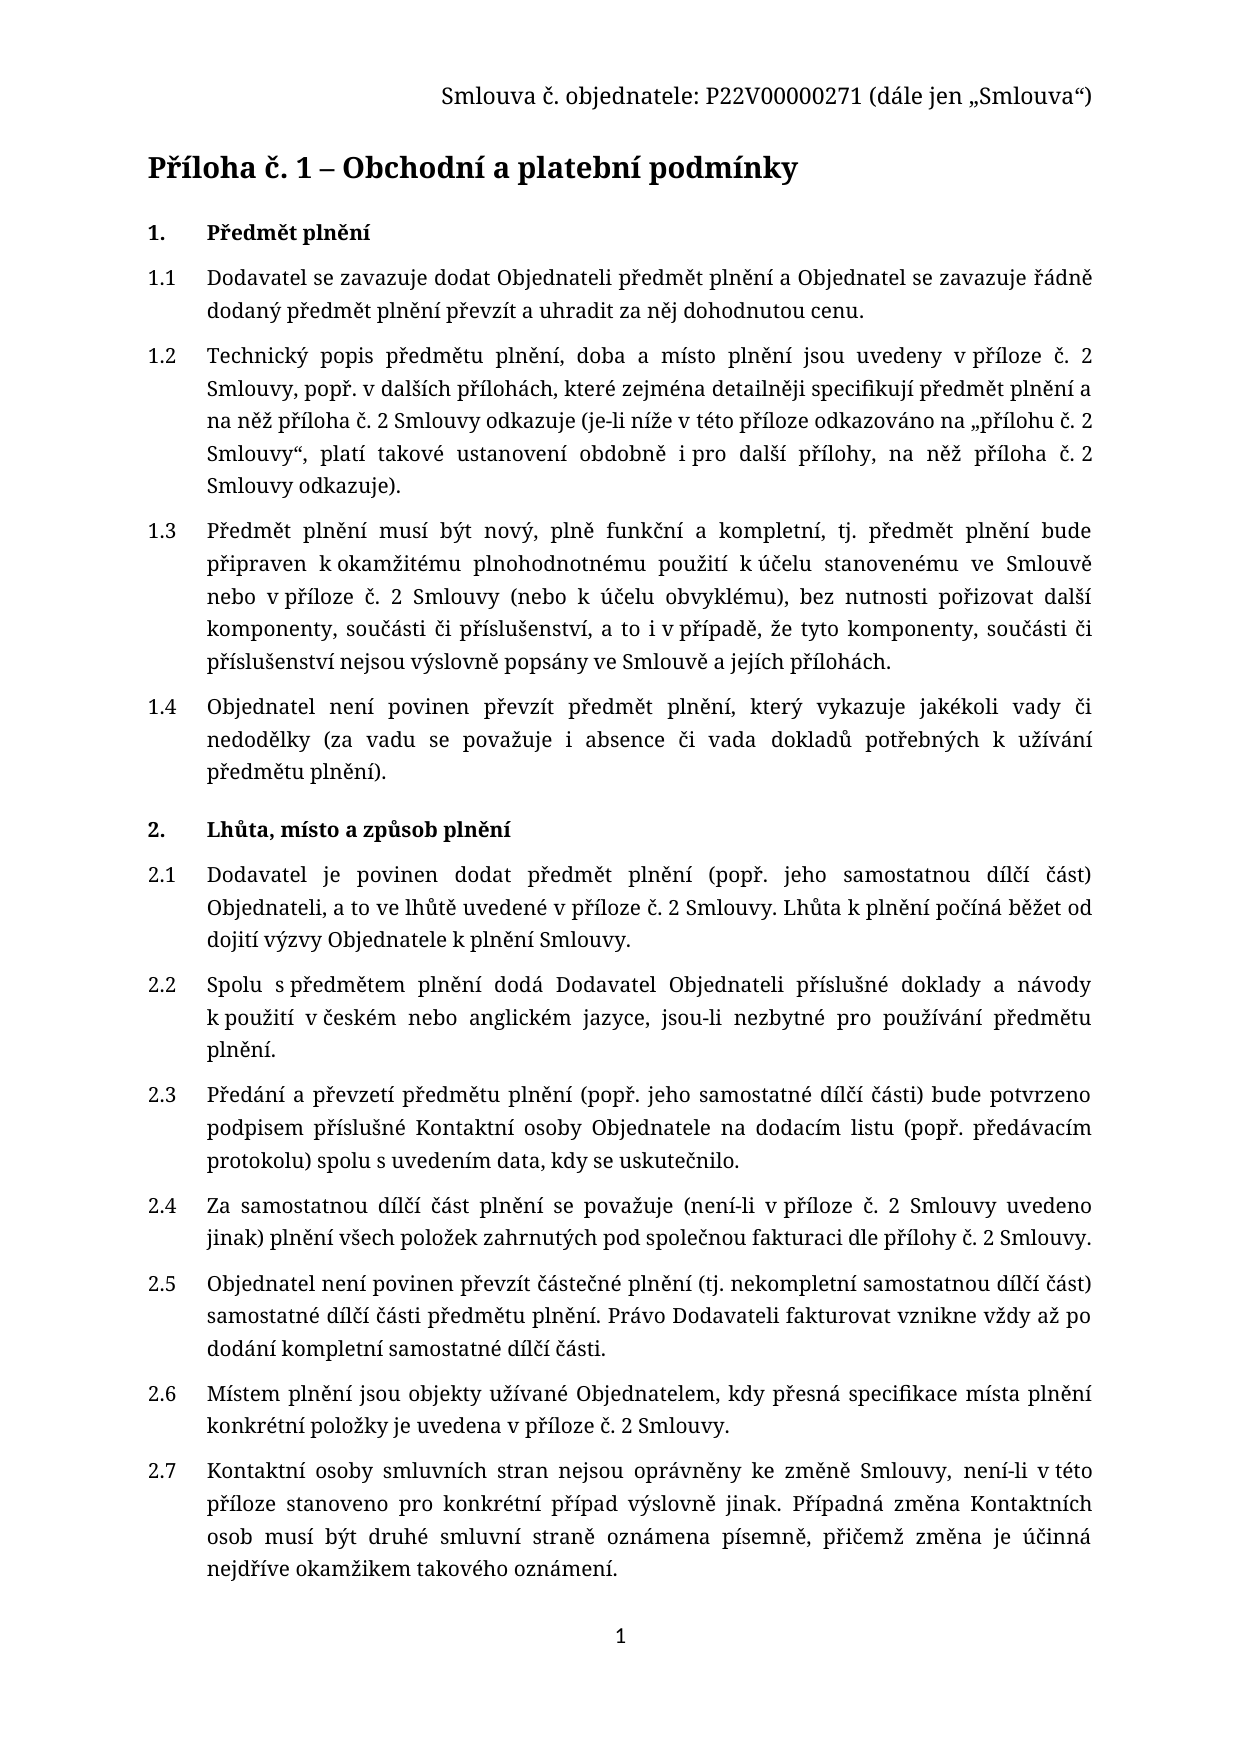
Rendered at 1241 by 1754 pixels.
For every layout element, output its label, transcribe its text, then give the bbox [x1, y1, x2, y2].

list Předmět plnění [148, 218, 1093, 247]
list Kontaktní osoby smluvních stran nejsou oprávněny ke změně Smlouvy, není-li v této příloze stanoveno pro konkrétní případ výslovně jinak. Případná změna Kontaktních osob musí být druhé smluvní straně oznámena písemně, přičemž změna je účinná nejdříve okamžikem takového oznámení. [148, 1457, 1093, 1583]
list Za samostatnou dílčí část plnění se považuje (není-li v příloze č. 2 Smlouvy uvedeno jinak) plnění všech položek zahrnutých pod společnou fakturaci dle přílohy č. 2 Smlouvy. [148, 1191, 1093, 1252]
list Technický popis předmětu plnění, doba a místo plnění jsou uvedeny v příloze č. 2 Smlouvy, popř. v dalších přílohách, které zejména detailněji specifikují předmět plnění a na něž příloha č. 2 Smlouvy odkazuje (je-li níže v této příloze odkazováno na „přílohu č. 2 Smlouvy“, platí takové ustanovení obdobně i pro další přílohy, na něž příloha č. 2 Smlouvy odkazuje). [148, 341, 1093, 500]
list Dodavatel se zavazuje dodat Objednateli předmět plnění a Objednatel se zavazuje řádně dodaný předmět plnění převzít a uhradit za něj dohodnutou cenu. [148, 263, 1093, 324]
list Spolu s předmětem plnění dodá Dodavatel Objednateli příslušné doklady a návody k použití v českém nebo anglickém jazyce, jsou-li nezbytné pro používání předmětu plnění. [148, 970, 1093, 1064]
list Dodavatel je povinen dodat předmět plnění (popř. jeho samostatnou dílčí část) Objednateli, a to ve lhůtě uvedené v příloze č. 2 Smlouvy. Lhůta k plnění počíná běžet od dojití výzvy Objednatele k plnění Smlouvy. [148, 860, 1093, 954]
list Předmět plnění musí být nový, plně funkční a kompletní, tj. předmět plnění bude připraven k okamžitému plnohodnotnému použití k účelu stanovenému ve Smlouvě nebo v příloze č. 2 Smlouvy (nebo k účelu obvyklému), bez nutnosti pořizovat další komponenty, součásti či příslušenství, a to i v případě, že tyto komponenty, součásti či příslušenství nejsou výslovně popsány ve Smlouvě a jejích přílohách. [148, 517, 1093, 675]
list Lhůta, místo a způsob plnění [148, 815, 1093, 843]
list Objednatel není povinen převzít předmět plnění, který vykazuje jakékoli vady či nedodělky (za vadu se považuje i absence či vada dokladů potřebných k užívání předmětu plnění). [148, 692, 1093, 786]
text Příloha č. 1 – Obchodní a platební podmínky [148, 148, 1093, 187]
list Objednatel není povinen převzít částečné plnění (tj. nekompletní samostatnou dílčí část) samostatné dílčí části předmětu plnění. Právo Dodavateli fakturovat vznikne vždy až po dodání kompletní samostatné dílčí části. [148, 1269, 1093, 1362]
list Předání a převzetí předmětu plnění (popř. jeho samostatné dílčí části) bude potvrzeno podpisem příslušné Kontaktní osoby Objednatele na dodacím listu (popř. předávacím protokolu) spolu s uvedením data, kdy se uskutečnilo. [148, 1081, 1093, 1174]
list Místem plnění jsou objekty užívané Objednatelem, kdy přesná specifikace místa plnění konkrétní položky je uvedena v příloze č. 2 Smlouvy. [148, 1379, 1093, 1440]
